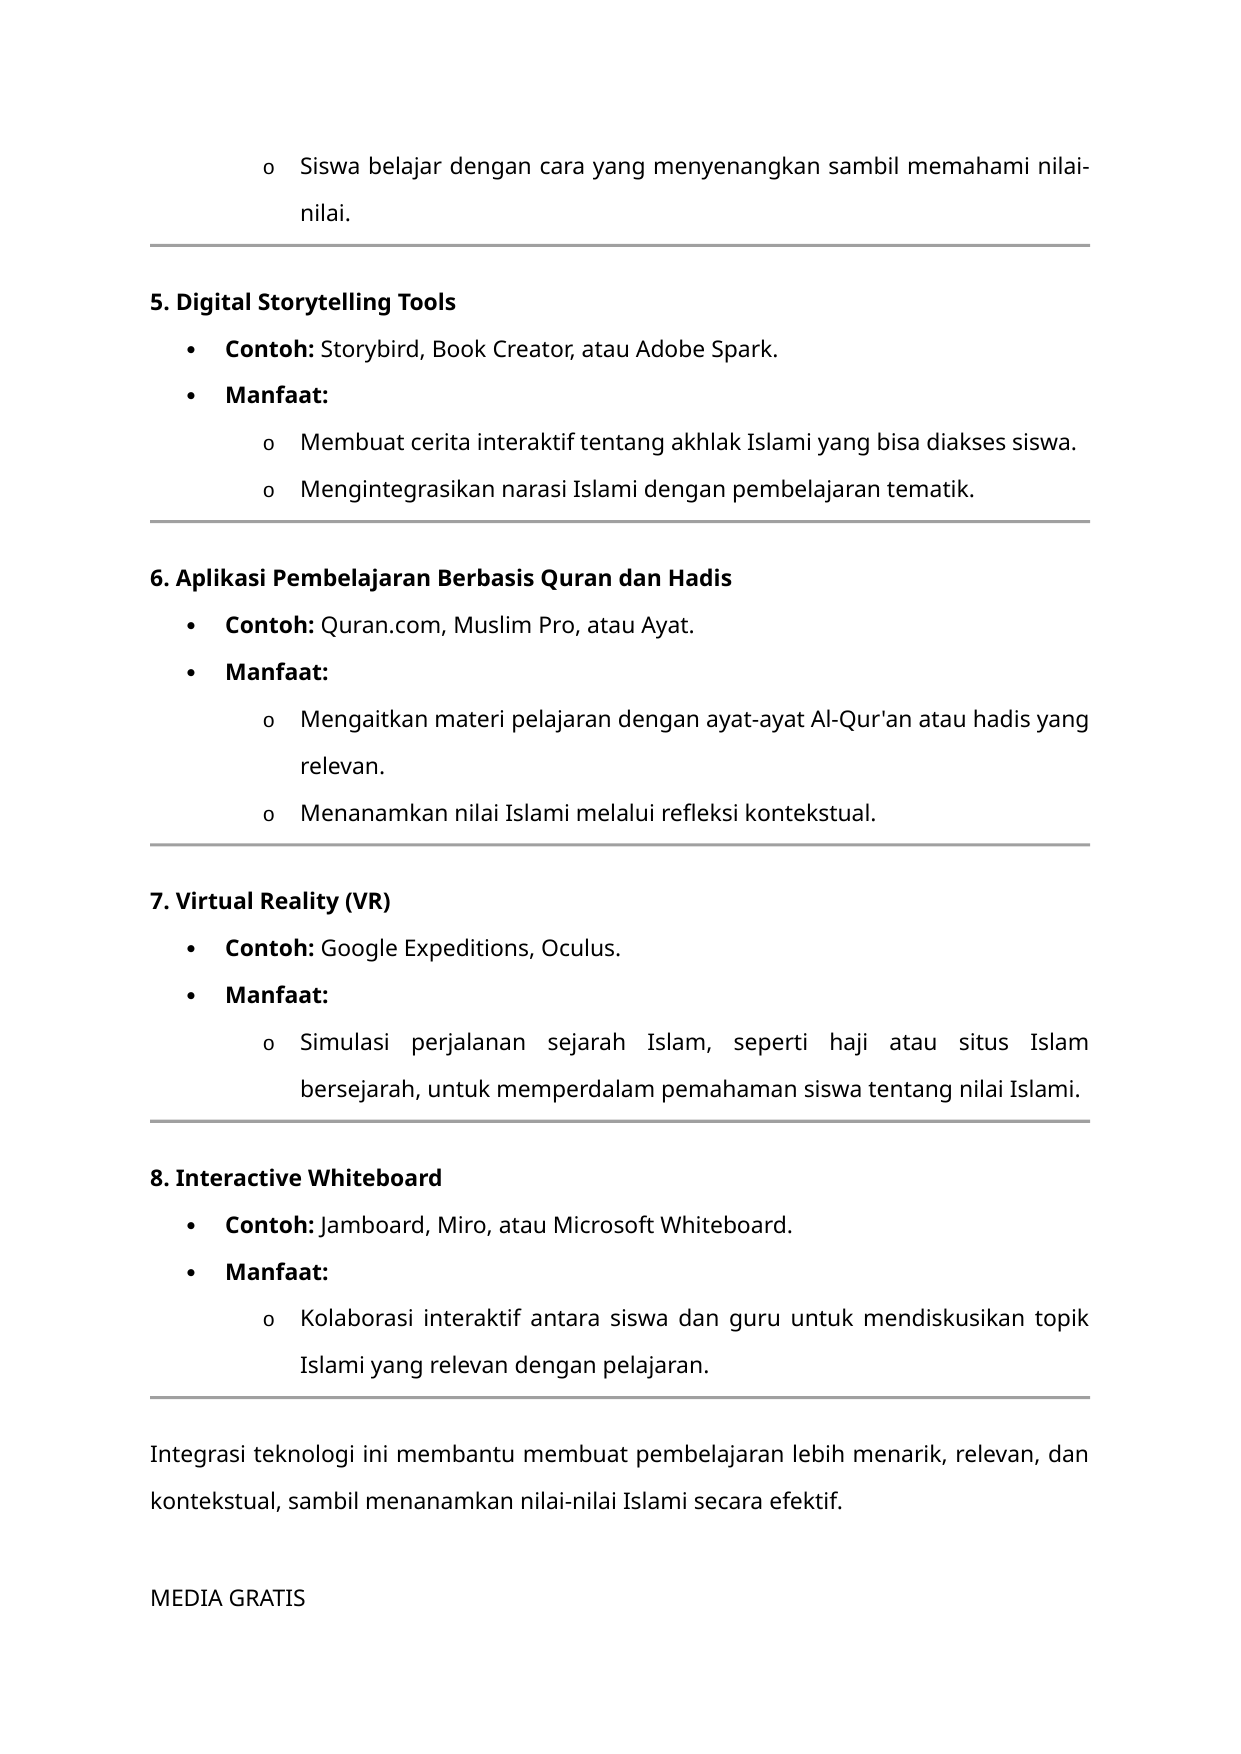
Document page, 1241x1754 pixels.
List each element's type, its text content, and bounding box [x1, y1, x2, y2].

text 7. Virtual Reality (VR) [150, 885, 1090, 917]
list Mengintegrasikan narasi Islami dengan pembelajaran tematik. [262, 473, 1090, 504]
list Simulasi perjalanan sejarah Islam, seperti haji atau situs Islam bersejarah, untuk memperdalam pemahaman siswa tentang nilai Islami. [262, 1026, 1090, 1104]
list Manfaat: [187, 656, 1090, 687]
list Siswa belajar dengan cara yang menyenangkan sambil memahami nilai-nilai. [262, 150, 1090, 228]
text Integrasi teknologi ini membantu membuat pembelajaran lebih menarik, relevan, dan kontekstual, sambil menanamkan nilai-nilai Islami secara efektif. [150, 1438, 1090, 1516]
list Menanamkan nilai Islami melalui refleksi kontekstual. [262, 796, 1090, 828]
list Contoh: Google Expeditions, Oculus. [187, 932, 1090, 963]
text 6. Aplikasi Pembelajaran Berbasis Quran dan Hadis [150, 562, 1090, 593]
list Contoh: Storybird, Book Creator, atau Adobe Spark. [187, 333, 1090, 364]
list Manfaat: [187, 1255, 1090, 1287]
list Kolaborasi interaktif antara siswa dan guru untuk mendiskusikan topik Islami yang relevan dengan pelajaran. [262, 1302, 1090, 1380]
list Manfaat: [187, 979, 1090, 1010]
list Mengaitkan materi pelajaran dengan ayat-ayat Al-Qur'an atau hadis yang relevan. [262, 703, 1090, 781]
text MEDIA GRATIS [150, 1582, 1090, 1613]
list Contoh: Jamboard, Miro, atau Microsoft Whiteboard. [187, 1208, 1090, 1240]
list Membuat cerita interaktif tentang akhlak Islami yang bisa diakses siswa. [262, 426, 1090, 458]
list Manfaat: [187, 379, 1090, 411]
text 5. Digital Storytelling Tools [150, 286, 1090, 317]
text 8. Interactive Whiteboard [150, 1162, 1090, 1193]
list Contoh: Quran.com, Muslim Pro, atau Ayat. [187, 609, 1090, 640]
